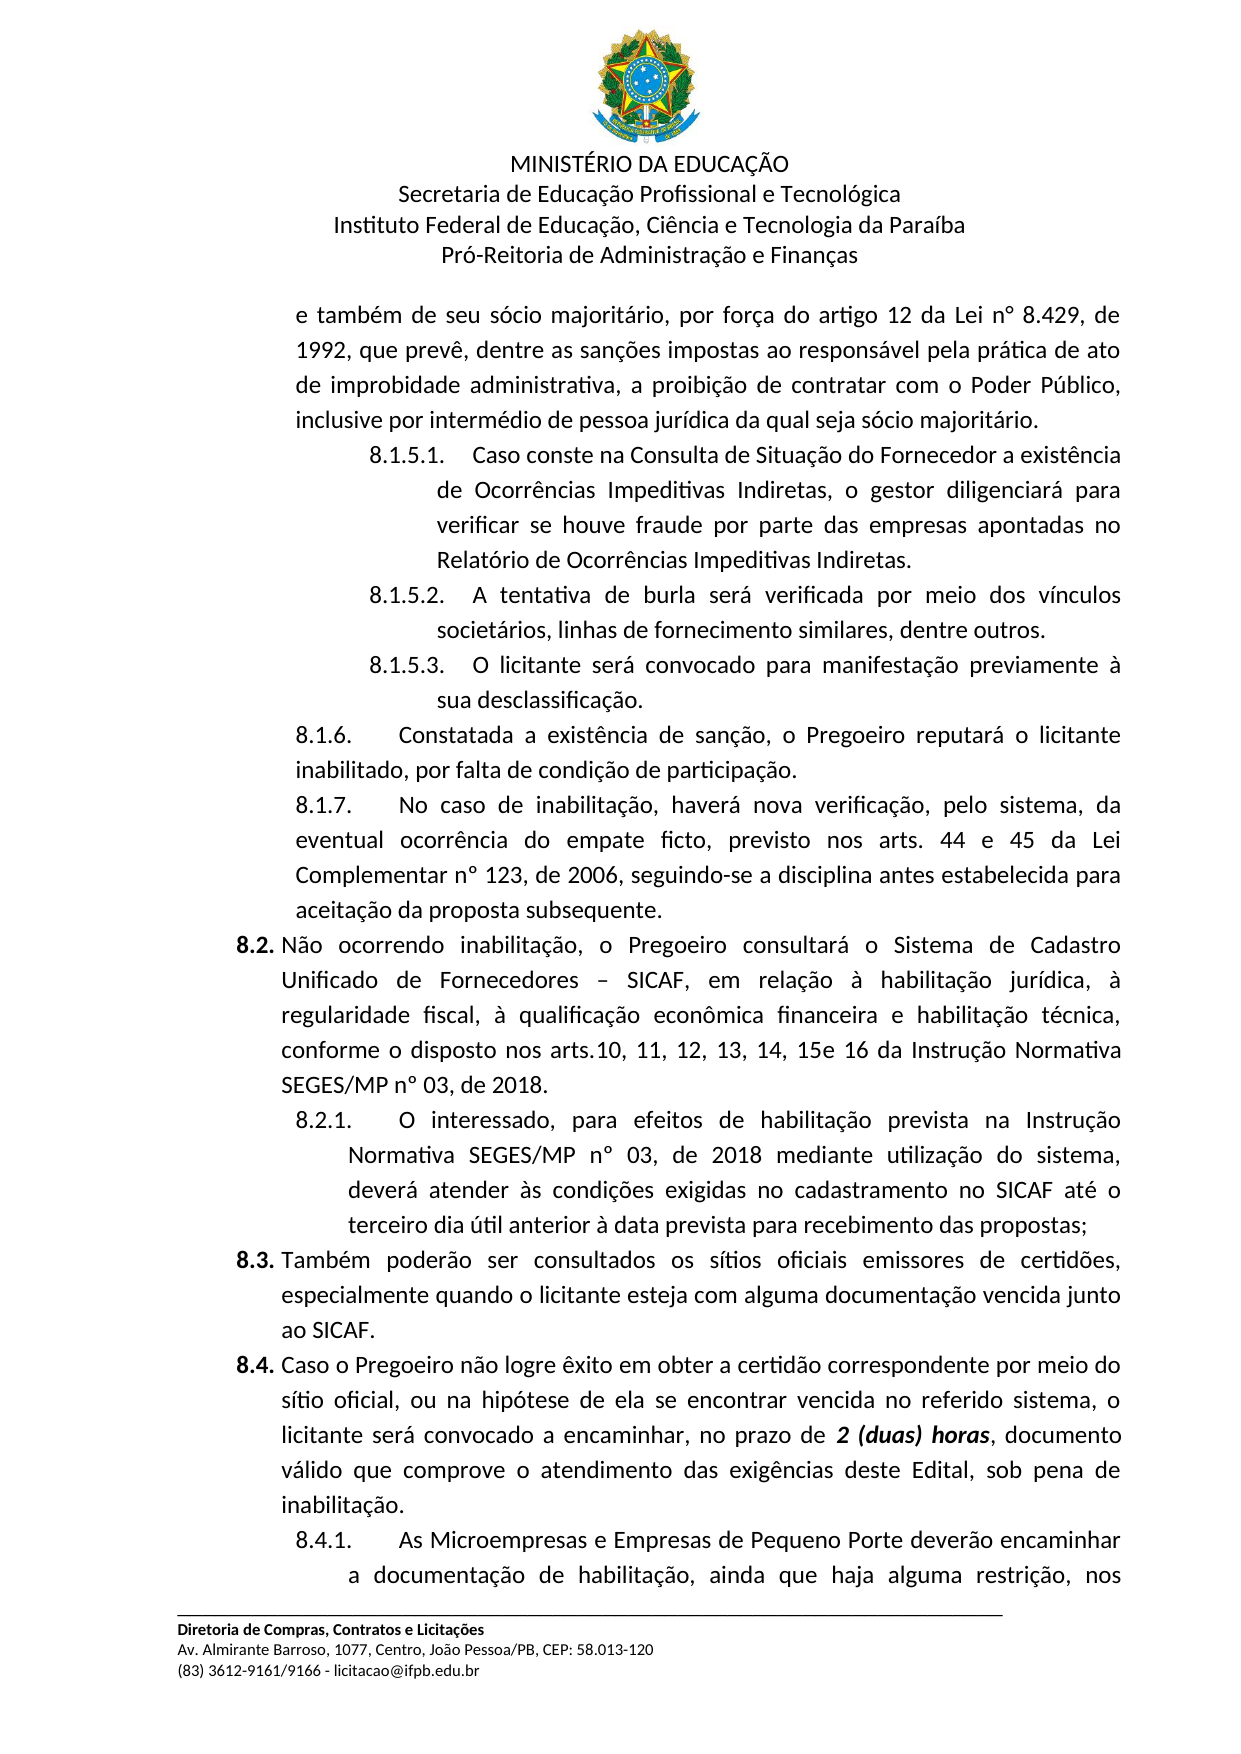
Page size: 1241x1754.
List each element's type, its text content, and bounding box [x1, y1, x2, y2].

list Não ocorrendo inabilitação, o Pregoeiro consultará o Sistema de Cadastro Unificado de Fornecedores – SICAF, em relação à habilitação jurídica, à regularidade fiscal, à qualificação econômica financeira e habilitação técnica, conforme o disposto nos arts.10, 11, 12, 13, 14, 15e 16 da Instrução Normativa SEGES/MP nº 03, de 2018. [236, 929, 1122, 1100]
list A tentativa de burla será verificada por meio dos vínculos societários, linhas de fornecimento similares, dentre outros. [369, 579, 1122, 645]
list Constatada a existência de sanção, o Pregoeiro reputará o licitante inabilitado, por falta de condição de participação. [295, 719, 1122, 785]
list O licitante será convocado para manifestação previamente à sua desclassificação. [369, 649, 1122, 715]
list O interessado, para efeitos de habilitação prevista na Instrução Normativa SEGES/MP nº 03, de 2018 mediante utilização do sistema, deverá atender às condições exigidas no cadastramento no SICAF até o terceiro dia útil anterior à data prevista para recebimento das propostas; [295, 1104, 1122, 1240]
list Também poderão ser consultados os sítios oficiais emissores de certidões, especialmente quando o licitante esteja com alguma documentação vencida junto ao SICAF. [236, 1244, 1122, 1345]
list Caso conste na Consulta de Situação do Fornecedor a existência de Ocorrências Impeditivas Indiretas, o gestor diligenciará para verificar se houve fraude por parte das empresas apontadas no Relatório de Ocorrências Impeditivas Indiretas. [369, 439, 1122, 575]
list Caso o Pregoeiro não logre êxito em obter a certidão correspondente por meio do sítio oficial, ou na hipótese de ela se encontrar vencida no referido sistema, o licitante será convocado a encaminhar, no prazo de 2 (duas) horas, documento válido que comprove o atendimento das exigências deste Edital, sob pena de inabilitação. [236, 1349, 1122, 1520]
list No caso de inabilitação, haverá nova verificação, pelo sistema, da eventual ocorrência do empate ficto, previsto nos arts. 44 e 45 da Lei Complementar nº 123, de 2006, seguindo-se a disciplina antes estabelecida para aceitação da proposta subsequente. [295, 789, 1122, 925]
picture [588, 26, 704, 146]
